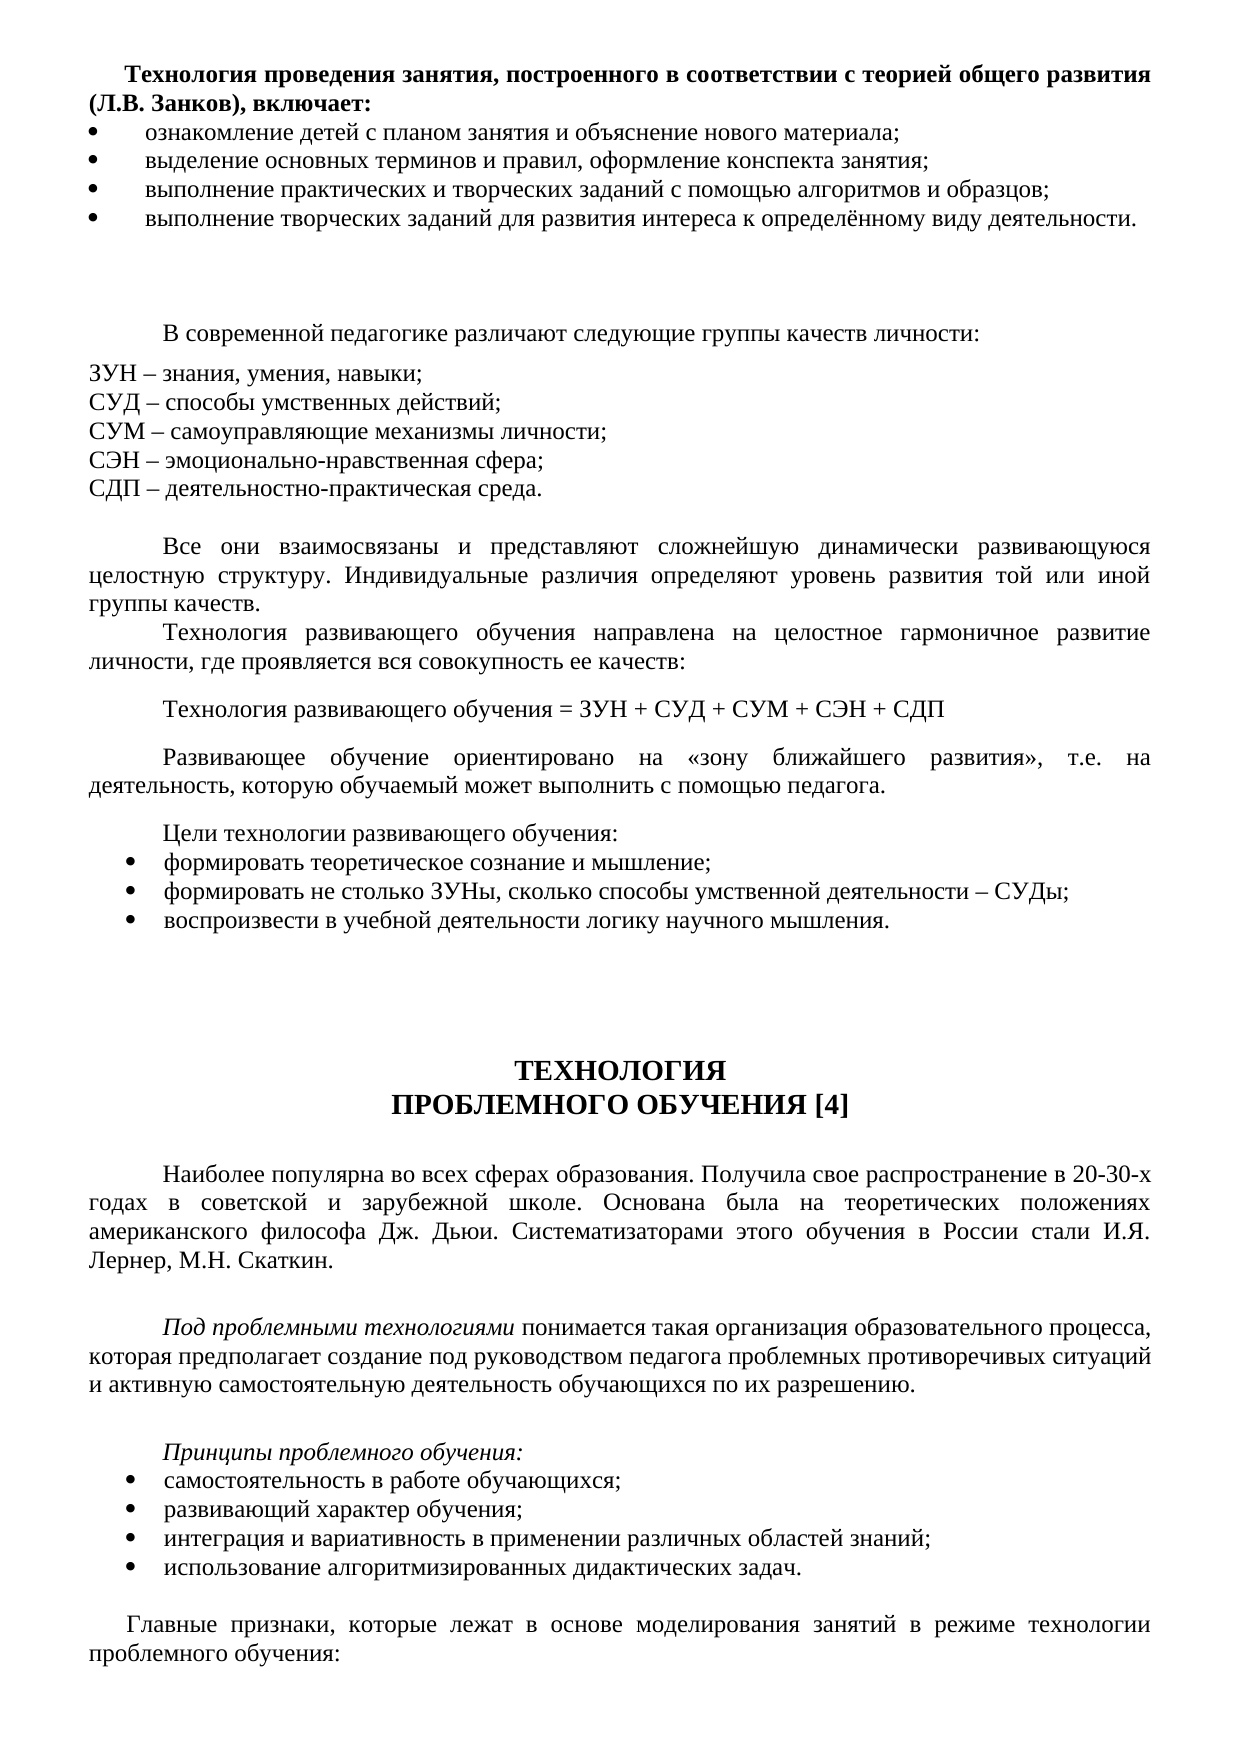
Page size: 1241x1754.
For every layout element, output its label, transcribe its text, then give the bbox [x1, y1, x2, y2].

text Развивающее обучение ориентировано на «зону ближайшего развития», т.е. на деятельность, которую обучаемый может выполнить с помощью педагога. [89, 742, 1152, 799]
text Наиболее популярна во всех сферах образования. Получила свое распространение в 20-30-х годах в советской и зарубежной школе. Основана была на теоретических положениях американского философа Дж. Дьюи. Систематизаторами этого обучения в России стали И.Я. Лернер, М.Н. Скаткин. [89, 1159, 1152, 1274]
list выделение основных терминов и правил, оформление конспекта занятия; [89, 145, 1152, 174]
text СУД – способы умственных действий; [89, 387, 1152, 416]
text ТЕХНОЛОГИЯ ПРОБЛЕМНОГО ОБУЧЕНИЯ [4] [89, 1053, 1152, 1120]
text Все они взаимосвязаны и представляют сложнейшую динамически развивающуюся целостную структуру. Индивидуальные различия определяют уровень развития той или иной группы качеств. [89, 531, 1152, 617]
text СУМ – самоуправляющие механизмы личности; [89, 416, 1152, 445]
list формировать не столько ЗУНы, сколько способы умственной деятельности – СУДы; [126, 876, 1152, 905]
list формировать теоретическое сознание и мышление; [126, 847, 1152, 876]
text СЭН – эмоционально-нравственная сфера; [89, 445, 1152, 473]
list использование алгоритмизированных дидактических задач. [126, 1552, 1152, 1580]
list интеграция и вариативность в применении различных областей знаний; [126, 1523, 1152, 1552]
text Цели технологии развивающего обучения: [89, 818, 1152, 847]
text Технология проведения занятия, построенного в соответствии с теорией общего развития (Л.В. Занков), включает: [89, 59, 1152, 117]
list выполнение творческих заданий для развития интереса к определённому виду деятельности. [89, 203, 1152, 232]
list ознакомление детей с планом занятия и объяснение нового материала; [89, 117, 1152, 145]
text Главные признаки, которые лежат в основе моделирования занятий в режиме технологии проблемного обучения: [89, 1609, 1152, 1667]
list воспроизвести в учебной деятельности логику научного мышления. [126, 905, 1152, 933]
text Технология развивающего обучения направлена на целостное гармоничное развитие личности, где проявляется вся совокупность ее качеств: [89, 617, 1152, 675]
text Под проблемными технологиями понимается такая организация образовательного процесса, которая предполагает создание под руководством педагога проблемных противоречивых ситуаций и активную самостоятельную деятельность обучающихся по их разрешению. [89, 1312, 1152, 1398]
list самостоятельность в работе обучающихся; [126, 1465, 1152, 1494]
text В современной педагогике различают следующие группы качеств личности: [89, 318, 1152, 347]
list выполнение практических и творческих заданий с помощью алгоритмов и образцов; [89, 174, 1152, 203]
list развивающий характер обучения; [126, 1494, 1152, 1523]
text ЗУН – знания, умения, навыки; [89, 358, 1152, 387]
text Технология развивающего обучения = ЗУН + СУД + СУМ + СЭН + СДП [89, 694, 1152, 723]
text СДП – деятельностно-практическая среда. [89, 473, 1152, 502]
text Принципы проблемного обучения: [89, 1437, 1152, 1465]
